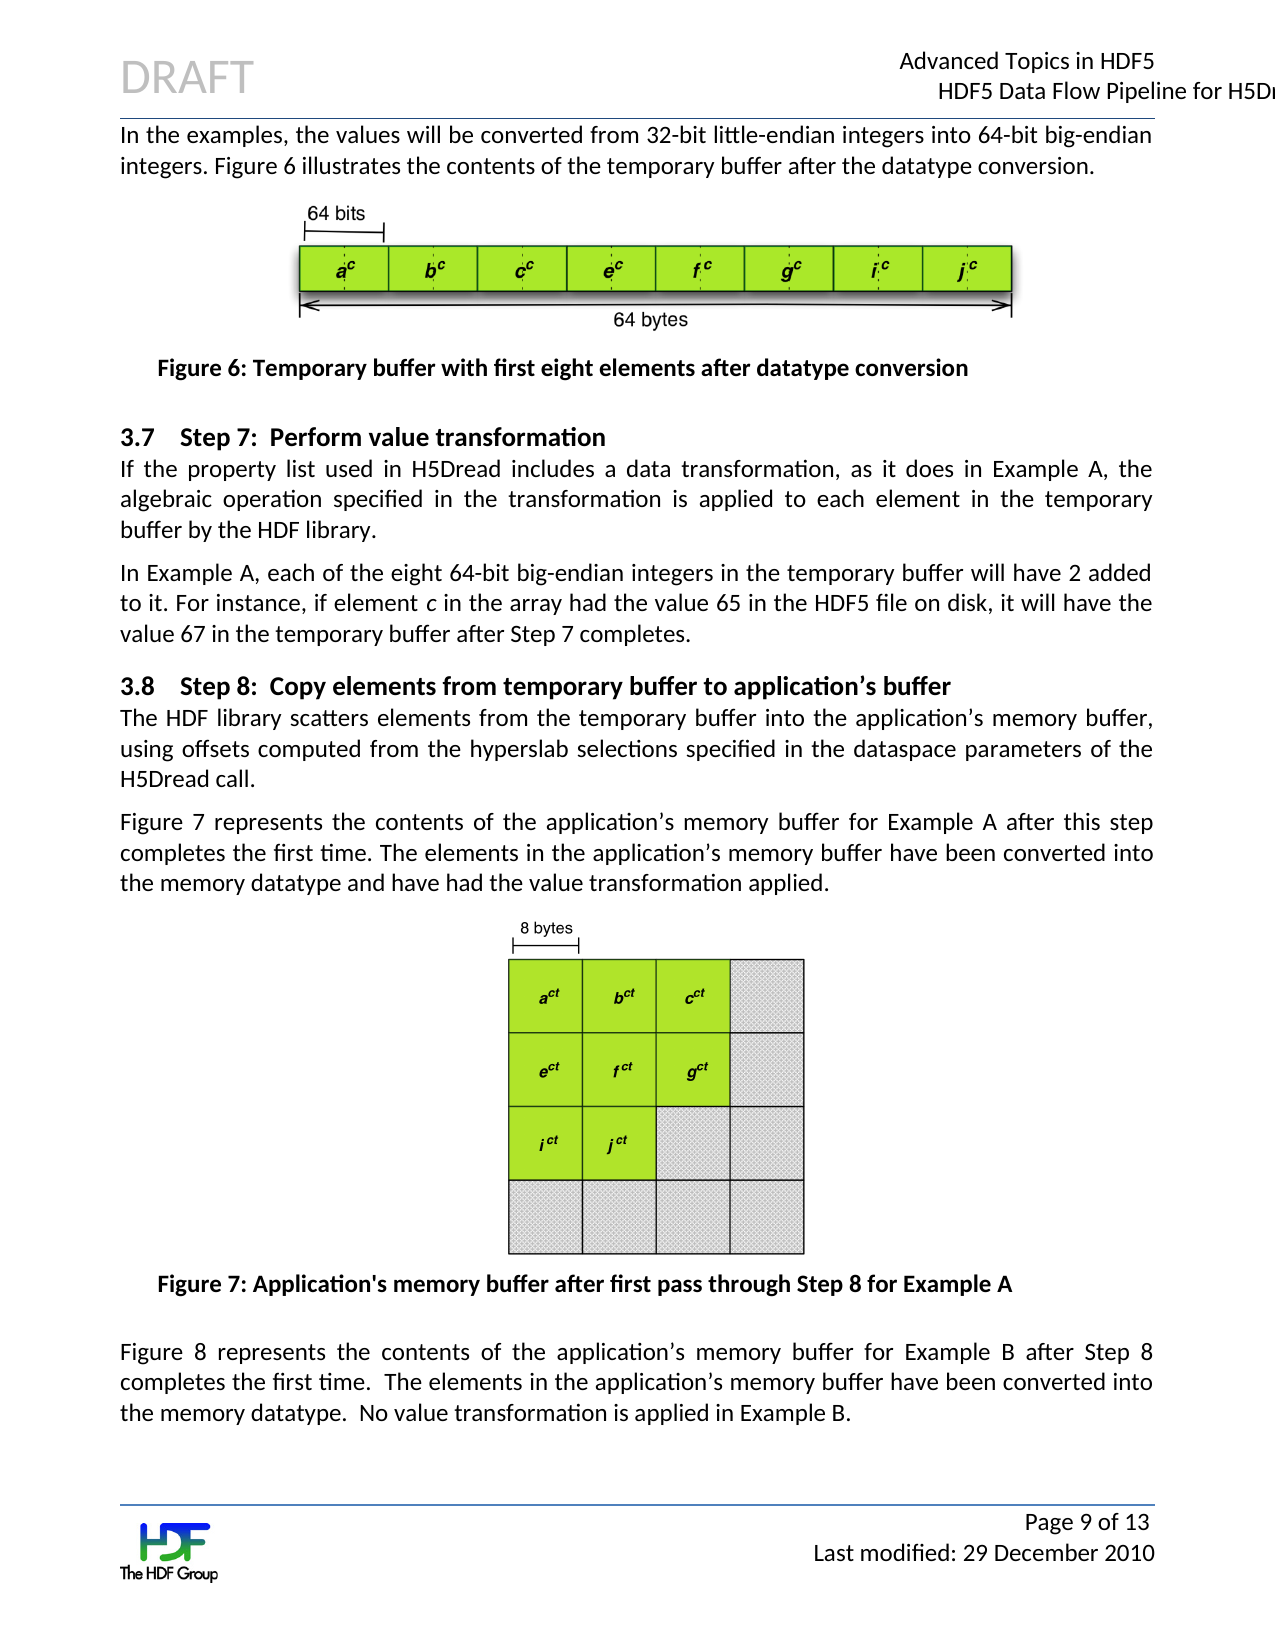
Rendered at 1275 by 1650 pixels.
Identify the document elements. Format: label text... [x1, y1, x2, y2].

text Figure 7 represents the contents of the application’s memory buffer for Example A after this step completes the first time. The elements in the application’s memory buffer have been converted into the memory datatype and have had the value transformation applied. [120, 806, 1155, 898]
picture [120, 1523, 218, 1583]
text If the property list used in H5Dread includes a data transformation, as it does in Example A, the algebraic operation specified in the transformation is applied to each element in the temporary buffer by the HDF library. [120, 453, 1155, 544]
text In Example A, each of the eight 64-bit big-endian integers in the temporary buffer will have 2 added to it. For instance, if element c in the array had the value 65 in the HDF5 file on disk, it will have the value 67 in the temporary buffer after Step 7 completes. [120, 557, 1155, 648]
text Figure 6: Temporary buffer with first eight elements after datatype conversion [157, 352, 1155, 382]
picture [281, 192, 1032, 340]
text Figure 7: Application's memory buffer after first pass through Step 8 for Example A [157, 1268, 1155, 1298]
subtitle Step 7: Perform value transformation [120, 420, 1155, 453]
text The HDF library scatters elements from the temporary buffer into the application’s memory buffer, using offsets computed from the hyperslab selections specified in the dataspace parameters of the H5Dread call. [120, 702, 1155, 794]
text Figure 8 represents the contents of the application’s memory buffer for Example B after Step 8 completes the first time. The elements in the application’s memory buffer have been converted into the memory datatype. No value transformation is applied in Example B. [120, 1336, 1155, 1428]
picture [506, 910, 806, 1256]
subtitle Step 8: Copy elements from temporary buffer to application’s buffer [120, 669, 1155, 702]
text In the examples, the values will be converted from 32-bit little-endian integers into 64-bit big-endian integers. Figure 6 illustrates the contents of the temporary buffer after the datatype conversion. [120, 119, 1155, 180]
